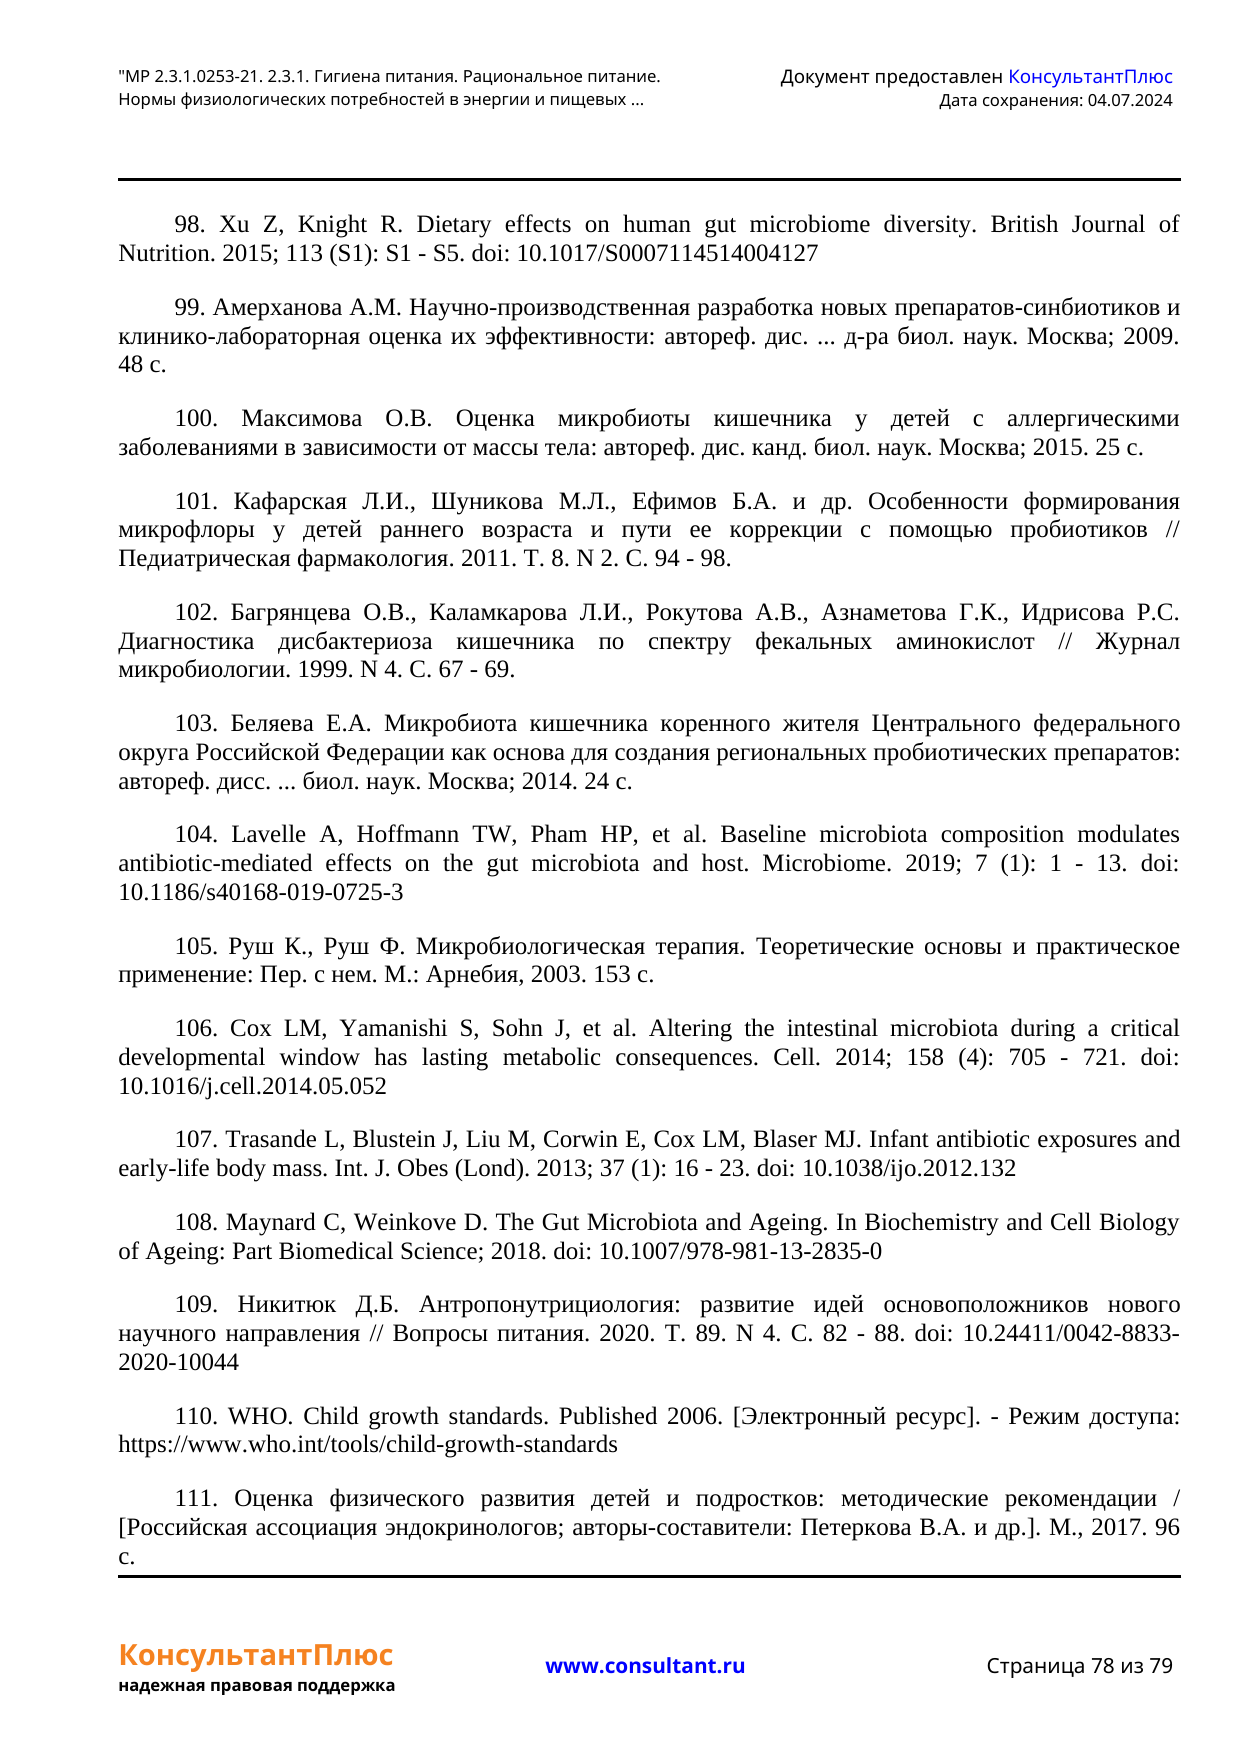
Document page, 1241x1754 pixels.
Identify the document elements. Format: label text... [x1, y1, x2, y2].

text 111. Оценка физического развития детей и подростков: методические рекомендации / [Российская ассоциация эндокринологов; авторы-составители: Петеркова В.А. и др.]. М., 2017. 96 с. [118, 1483, 1181, 1569]
text 99. Амерханова А.М. Научно-производственная разработка новых препаратов-синбиотиков и клинико-лабораторная оценка их эффективности: автореф. дис. ... д-ра биол. наук. Москва; 2009. 48 с. [118, 292, 1181, 378]
text 109. Никитюк Д.Б. Антропонутрициология: развитие идей основоположников нового научного направления // Вопросы питания. 2020. Т. 89. N 4. С. 82 - 88. doi: 10.24411/0042-8833-2020-10044 [118, 1289, 1181, 1376]
text 98. Xu Z, Knight R. Dietary effects on human gut microbiome diversity. British Journal of Nutrition. 2015; 113 (S1): S1 - S5. doi: 10.1017/S0007114514004127 [118, 209, 1181, 267]
text 105. Руш К., Руш Ф. Микробиологическая терапия. Теоретические основы и практическое применение: Пер. с нем. М.: Арнебия, 2003. 153 с. [118, 931, 1181, 988]
text 108. Maynard C, Weinkove D. The Gut Microbiota and Ageing. In Biochemistry and Cell Biology of Ageing: Part Biomedical Science; 2018. doi: 10.1007/978-981-13-2835-0 [118, 1207, 1181, 1264]
text 104. Lavelle A, Hoffmann TW, Pham HP, et al. Baseline microbiota composition modulates antibiotic-mediated effects on the gut microbiota and host. Microbiome. 2019; 7 (1): 1 - 13. doi: 10.1186/s40168-019-0725-3 [118, 819, 1181, 906]
text 110. WHO. Child growth standards. Published 2006. [Электронный ресурс]. - Режим доступа: https://www.who.int/tools/child-growth-standards [118, 1401, 1181, 1458]
text 102. Багрянцева О.В., Каламкарова Л.И., Рокутова А.В., Азнаметова Г.К., Идрисова Р.С. Диагностика дисбактериоза кишечника по спектру фекальных аминокислот // Журнал микробиологии. 1999. N 4. С. 67 - 69. [118, 597, 1181, 683]
text 107. Trasande L, Blustein J, Liu M, Corwin E, Cox LM, Blaser MJ. Infant antibiotic exposures and early-life body mass. Int. J. Obes (Lond). 2013; 37 (1): 16 - 23. doi: 10.1038/ijo.2012.132 [118, 1124, 1181, 1182]
text 106. Cox LM, Yamanishi S, Sohn J, et al. Altering the intestinal microbiota during a critical developmental window has lasting metabolic consequences. Cell. 2014; 158 (4): 705 - 721. doi: 10.1016/j.cell.2014.05.052 [118, 1013, 1181, 1099]
text 101. Кафарская Л.И., Шуникова М.Л., Ефимов Б.А. и др. Особенности формирования микрофлоры у детей раннего возраста и пути ее коррекции с помощью пробиотиков // Педиатрическая фармакология. 2011. Т. 8. N 2. С. 94 - 98. [118, 486, 1181, 572]
text 103. Беляева Е.А. Микробиота кишечника коренного жителя Центрального федерального округа Российской Федерации как основа для создания региональных пробиотических препаратов: автореф. дисс. ... биол. наук. Москва; 2014. 24 с. [118, 708, 1181, 794]
text 100. Максимова О.В. Оценка микробиоты кишечника у детей с аллергическими заболеваниями в зависимости от массы тела: автореф. дис. канд. биол. наук. Москва; 2015. 25 с. [118, 403, 1181, 461]
